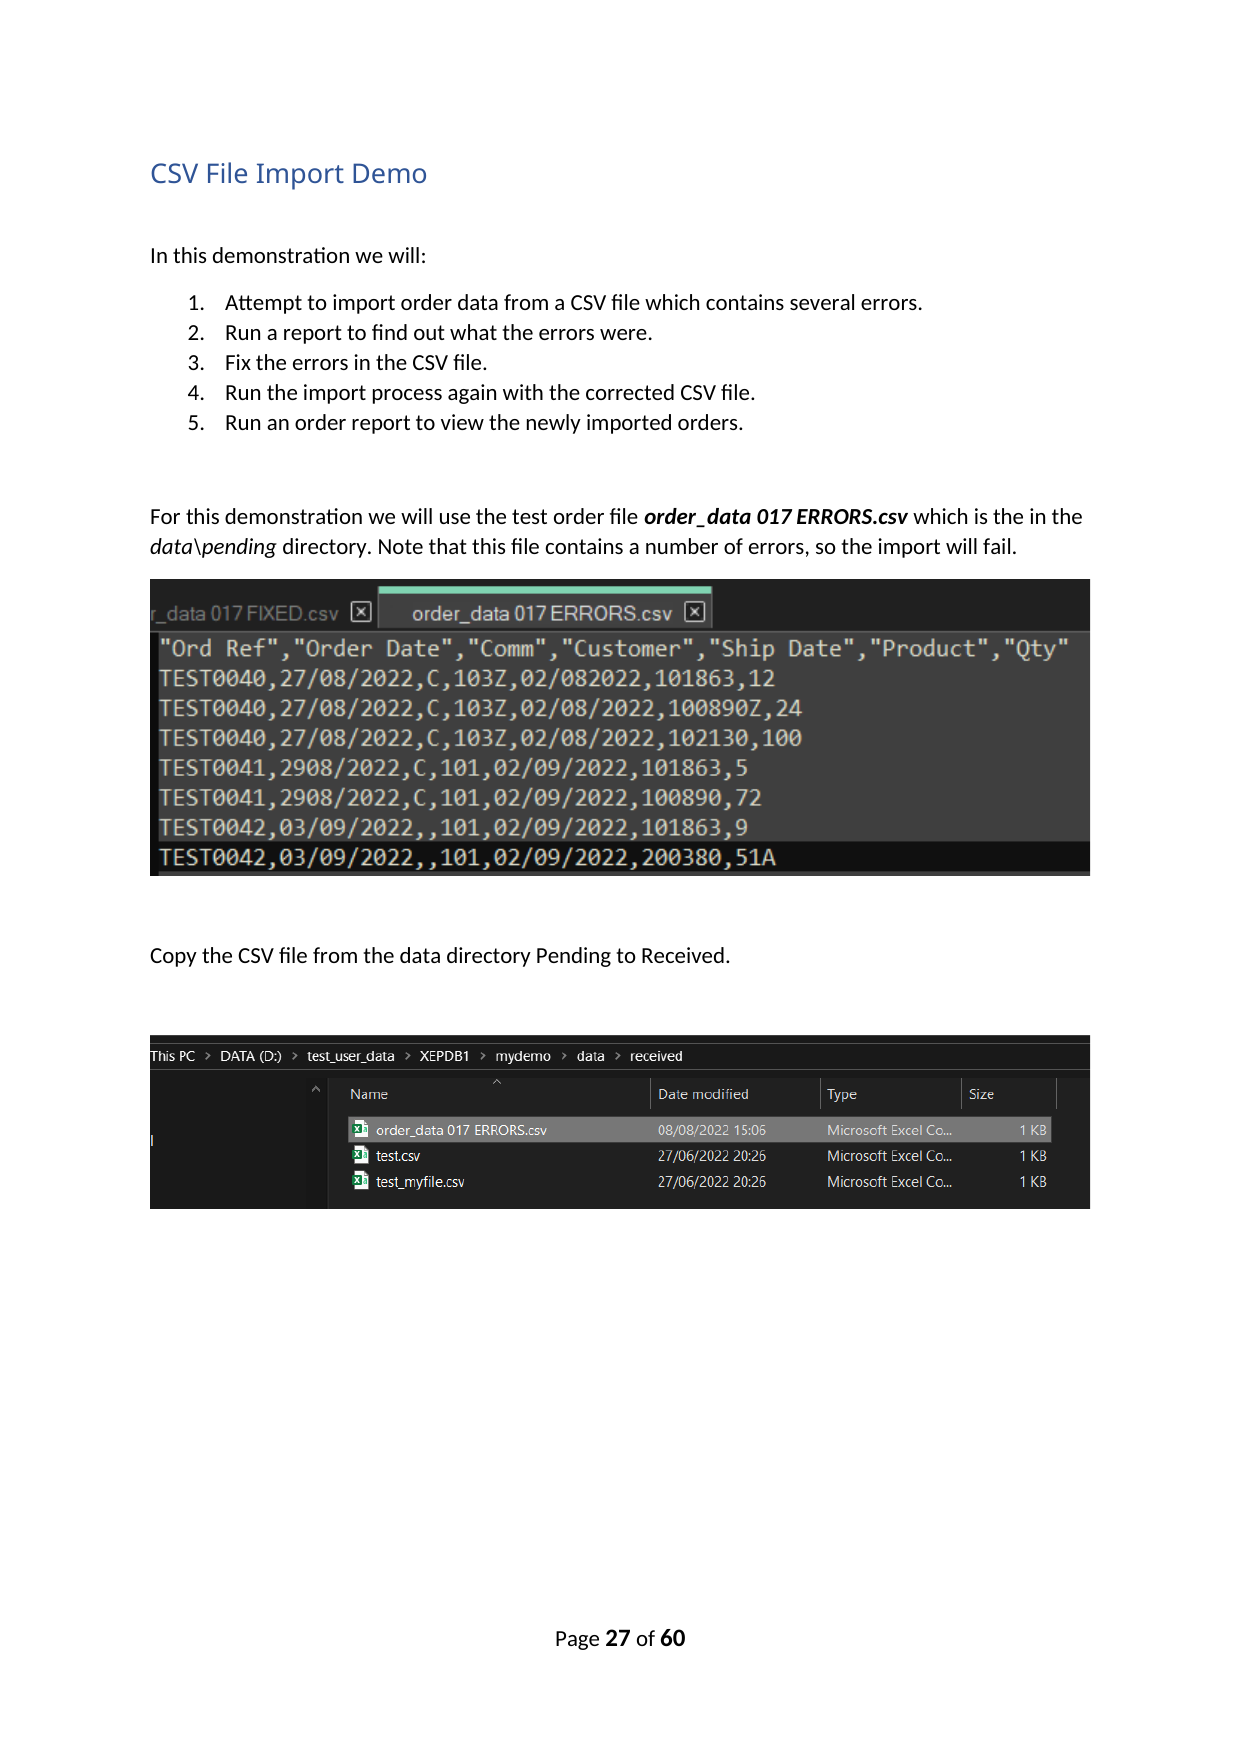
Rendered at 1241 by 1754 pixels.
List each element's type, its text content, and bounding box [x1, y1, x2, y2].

list Fix the errors in the CSV file. [187, 348, 1090, 376]
text Copy the CSV file from the data directory Pending to Received. [150, 941, 1090, 969]
text In this demonstration we will: [150, 241, 1090, 269]
list Run the import process again with the corrected CSV file. [187, 378, 1090, 406]
picture [150, 1035, 1091, 1209]
list Attempt to import order data from a CSV file which contains several errors. [187, 288, 1090, 316]
list Run a report to find out what the errors were. [187, 318, 1090, 346]
text For this demonstration we will use the test order file order_data 017 ERRORS.csv which is the in the data\pending directory. Note that this file contains a number of errors, so the import will fail. [150, 502, 1090, 561]
picture [150, 579, 1091, 876]
list Run an order report to view the newly imported orders. [187, 408, 1090, 437]
subtitle CSV File Import Demo [150, 154, 1090, 191]
